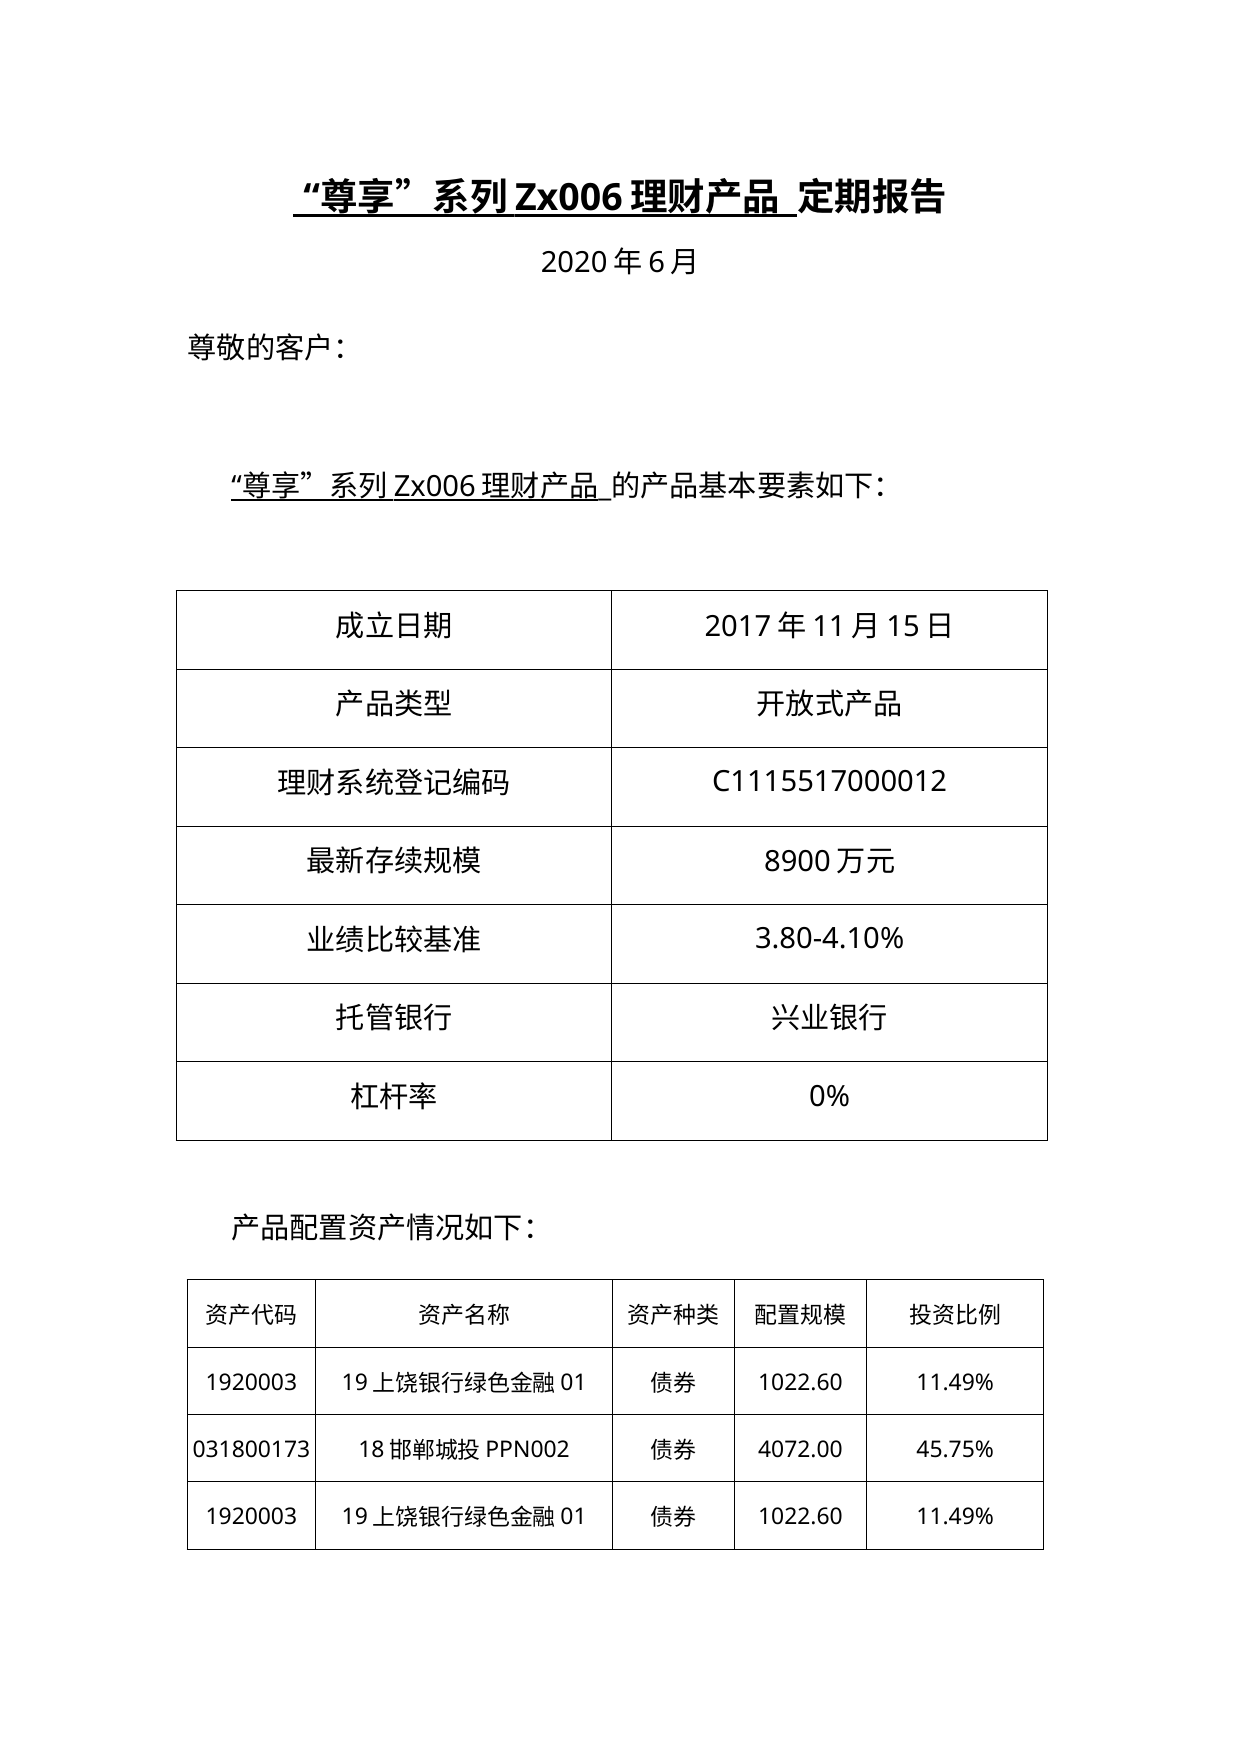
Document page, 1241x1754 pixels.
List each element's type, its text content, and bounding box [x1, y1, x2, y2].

table_cell 产品类型 [177, 670, 611, 747]
table_header 投资比例 [867, 1280, 1043, 1347]
table_cell 业绩比较基准 [177, 905, 611, 983]
table_cell 3.80-4.10% [612, 905, 1047, 983]
table_cell C1115517000012 [612, 748, 1047, 826]
text 尊敬的客户： [187, 313, 1053, 378]
table_header 资产种类 [613, 1280, 734, 1347]
text “尊享”系列Zx006理财产品_的产品基本要素如下： [187, 452, 1053, 517]
table_cell 19上饶银行绿色金融01 [316, 1482, 612, 1548]
table_cell 1022.60 [735, 1348, 866, 1414]
table_cell 18邯郸城投PPN002 [316, 1415, 612, 1481]
table_cell 1022.60 [735, 1482, 866, 1548]
table_cell 最新存续规模 [177, 827, 611, 904]
table_cell 11.49% [867, 1482, 1043, 1548]
table_cell 托管银行 [177, 984, 611, 1061]
table_header 资产代码 [188, 1280, 315, 1347]
text 产品配置资产情况如下： [187, 1193, 1053, 1258]
table_cell 债券 [613, 1482, 734, 1548]
table_cell 19上饶银行绿色金融01 [316, 1348, 612, 1414]
table_cell 开放式产品 [612, 670, 1047, 747]
table_header 2017年11月15日 [612, 591, 1047, 668]
table_cell 理财系统登记编码 [177, 748, 611, 826]
table_cell 031800173 [188, 1415, 315, 1481]
table_cell 4072.00 [735, 1415, 866, 1481]
table_cell 杠杆率 [177, 1062, 611, 1140]
table_header 资产名称 [316, 1280, 612, 1347]
table_cell 45.75% [867, 1415, 1043, 1481]
table_cell 债券 [613, 1348, 734, 1414]
text “尊享”系列Zx006理财产品 定期报告 [187, 162, 1053, 227]
table_cell 1920003 [188, 1348, 315, 1414]
table_cell 兴业银行 [612, 984, 1047, 1061]
table_cell 债券 [613, 1415, 734, 1481]
table_cell 11.49% [867, 1348, 1043, 1414]
text 2020年6月 [187, 227, 1053, 292]
table_header 成立日期 [177, 591, 611, 668]
table_header 配置规模 [735, 1280, 866, 1347]
table_cell 1920003 [188, 1482, 315, 1548]
table_cell 8900万元 [612, 827, 1047, 904]
table_cell 0% [612, 1062, 1047, 1140]
